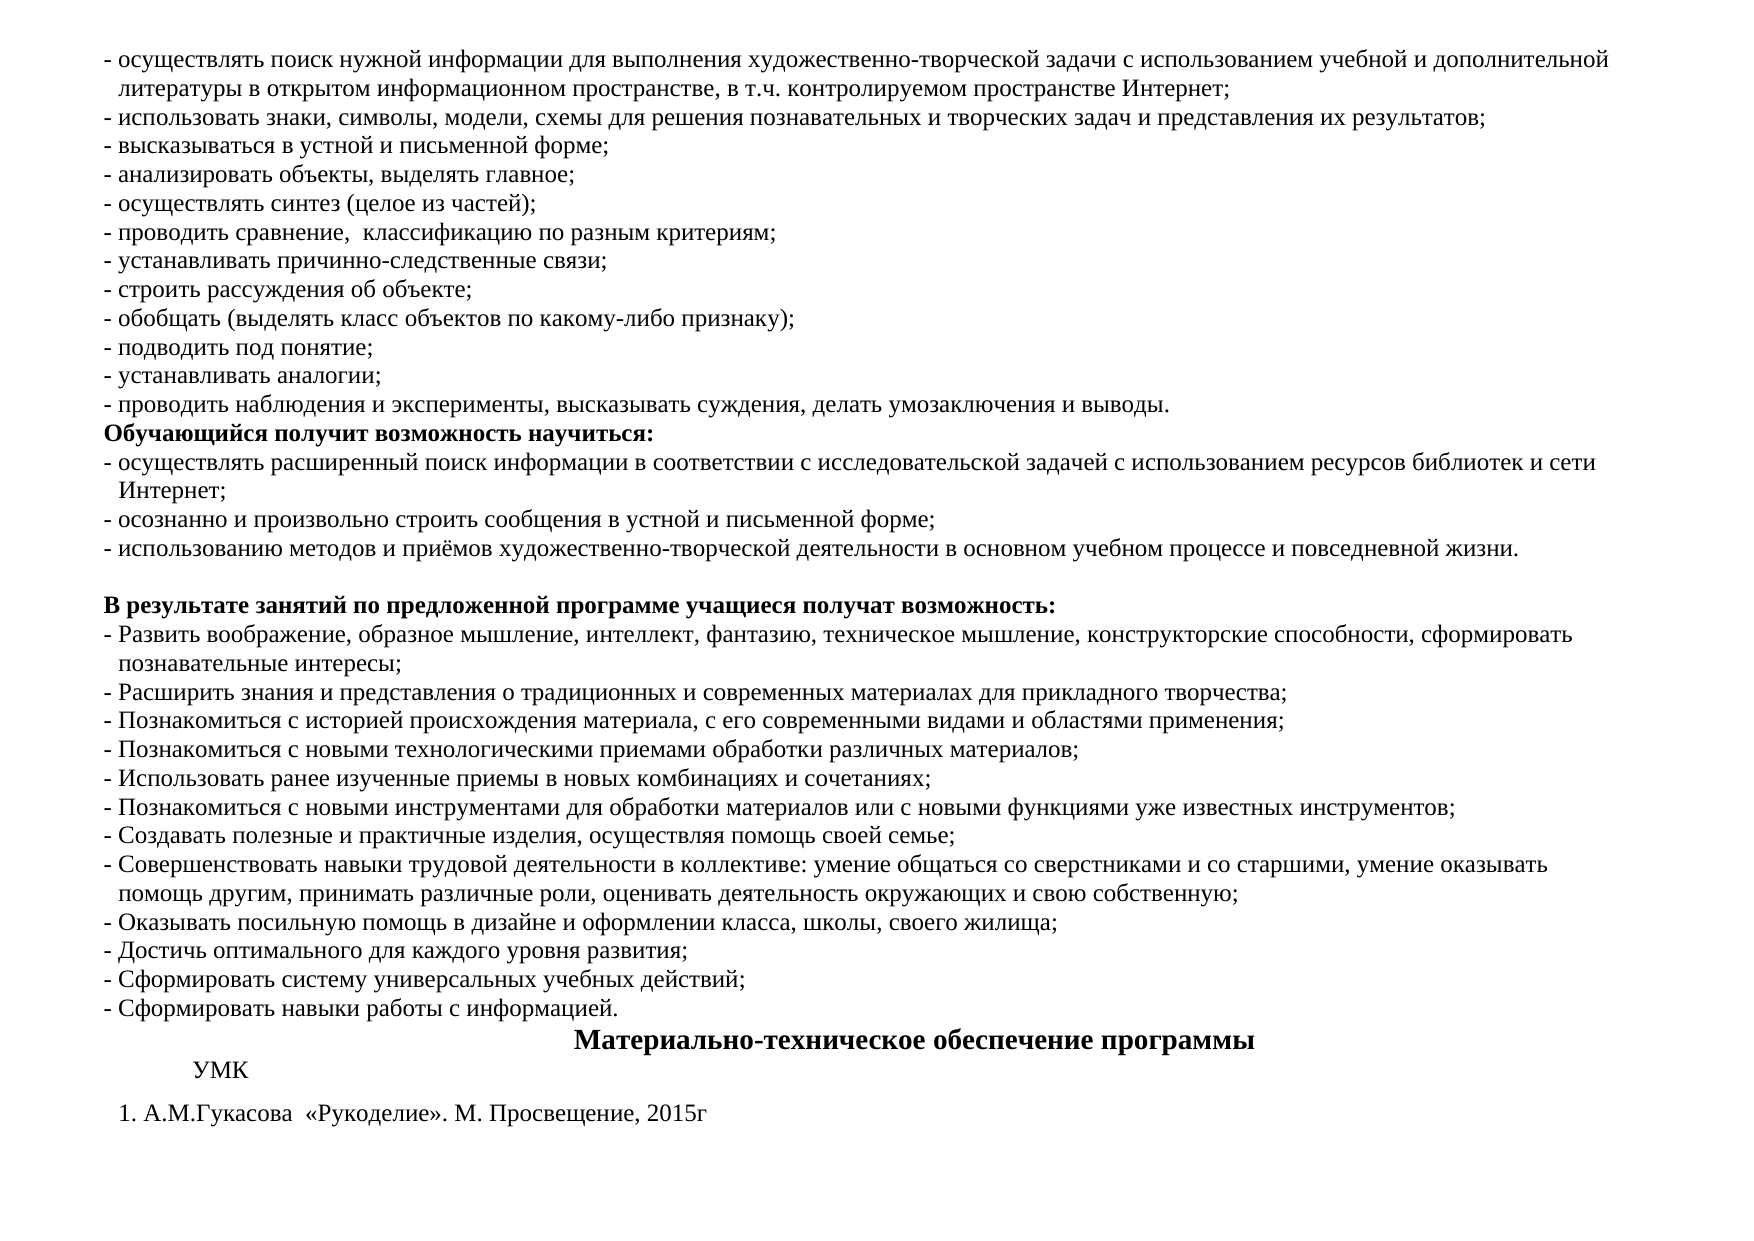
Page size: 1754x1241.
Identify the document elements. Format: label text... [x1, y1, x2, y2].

text - обобщать (выделять класс объектов по какому-либо признаку); [103, 303, 1636, 332]
text - высказываться в устной и письменной форме; [103, 131, 1636, 159]
text - Расширить знания и представления о традиционных и современных материалах для прикладного творчества; [103, 677, 1636, 706]
text - устанавливать аналогии; [103, 361, 1636, 389]
text - Развить воображение, образное мышление, интеллект, фантазию, техническое мышление, конструкторские способности, сформировать познавательные интересы; [103, 619, 1636, 677]
text - Использовать ранее изученные приемы в новых комбинациях и сочетаниях; [103, 763, 1636, 792]
text - осуществлять расширенный поиск информации в соответствии с исследовательской задачей с использованием ресурсов библиотек и сети Интернет; [103, 447, 1636, 504]
text - Достичь оптимального для каждого уровня развития; [103, 936, 1636, 964]
text УМК [118, 1055, 1636, 1084]
text - Создавать полезные и практичные изделия, осуществляя помощь своей семье; [103, 821, 1636, 849]
text В результате занятий по предложенной программе учащиеся получат возможность: [103, 591, 1636, 619]
text - Сформировать навыки работы с информацией. [103, 993, 1636, 1022]
text - подводить под понятие; [103, 332, 1636, 361]
text 1. А.М.Гукасова «Рукоделие». М. Просвещение, 2015г [118, 1098, 1636, 1127]
text - устанавливать причинно-следственные связи; [103, 246, 1636, 274]
text - Оказывать посильную помощь в дизайне и оформлении класса, школы, своего жилища; [103, 907, 1636, 936]
text - использовать знаки, символы, модели, схемы для решения познавательных и творческих задач и представления их результатов; [103, 102, 1636, 131]
text - проводить сравнение, классификацию по разным критериям; [103, 217, 1636, 246]
text - Познакомиться с новыми инструментами для обработки материалов или с новыми функциями уже известных инструментов; [103, 792, 1636, 821]
text - проводить наблюдения и эксперименты, высказывать суждения, делать умозаключения и выводы. [103, 389, 1636, 418]
text - Познакомиться с историей происхождения материала, с его современными видами и областями применения; [103, 706, 1636, 734]
text - строить рассуждения об объекте; [103, 274, 1636, 303]
text - Сформировать систему универсальных учебных действий; [103, 964, 1636, 993]
text - Совершенствовать навыки трудовой деятельности в коллективе: умение общаться со сверстниками и со старшими, умение оказывать помощь другим, принимать различные роли, оценивать деятельность окружающих и свою собственную; [103, 849, 1636, 907]
text - осознанно и произвольно строить сообщения в устной и письменной форме; [103, 504, 1636, 533]
text Обучающийся получит возможность научиться: [103, 418, 1636, 447]
text - осуществлять синтез (целое из частей); [103, 188, 1636, 217]
text - использованию методов и приёмов художественно-творческой деятельности в основном учебном процессе и повседневной жизни. [103, 533, 1636, 562]
text Материально-техническое обеспечение программы [193, 1022, 1636, 1055]
text - осуществлять поиск нужной информации для выполнения художественно-творческой задачи с использованием учебной и дополнительной литературы в открытом информационном пространстве, в т.ч. контролируемом пространстве Интернет; [103, 44, 1636, 102]
text - анализировать объекты, выделять главное; [103, 159, 1636, 188]
text - Познакомиться с новыми технологическими приемами обработки различных материалов; [103, 734, 1636, 763]
